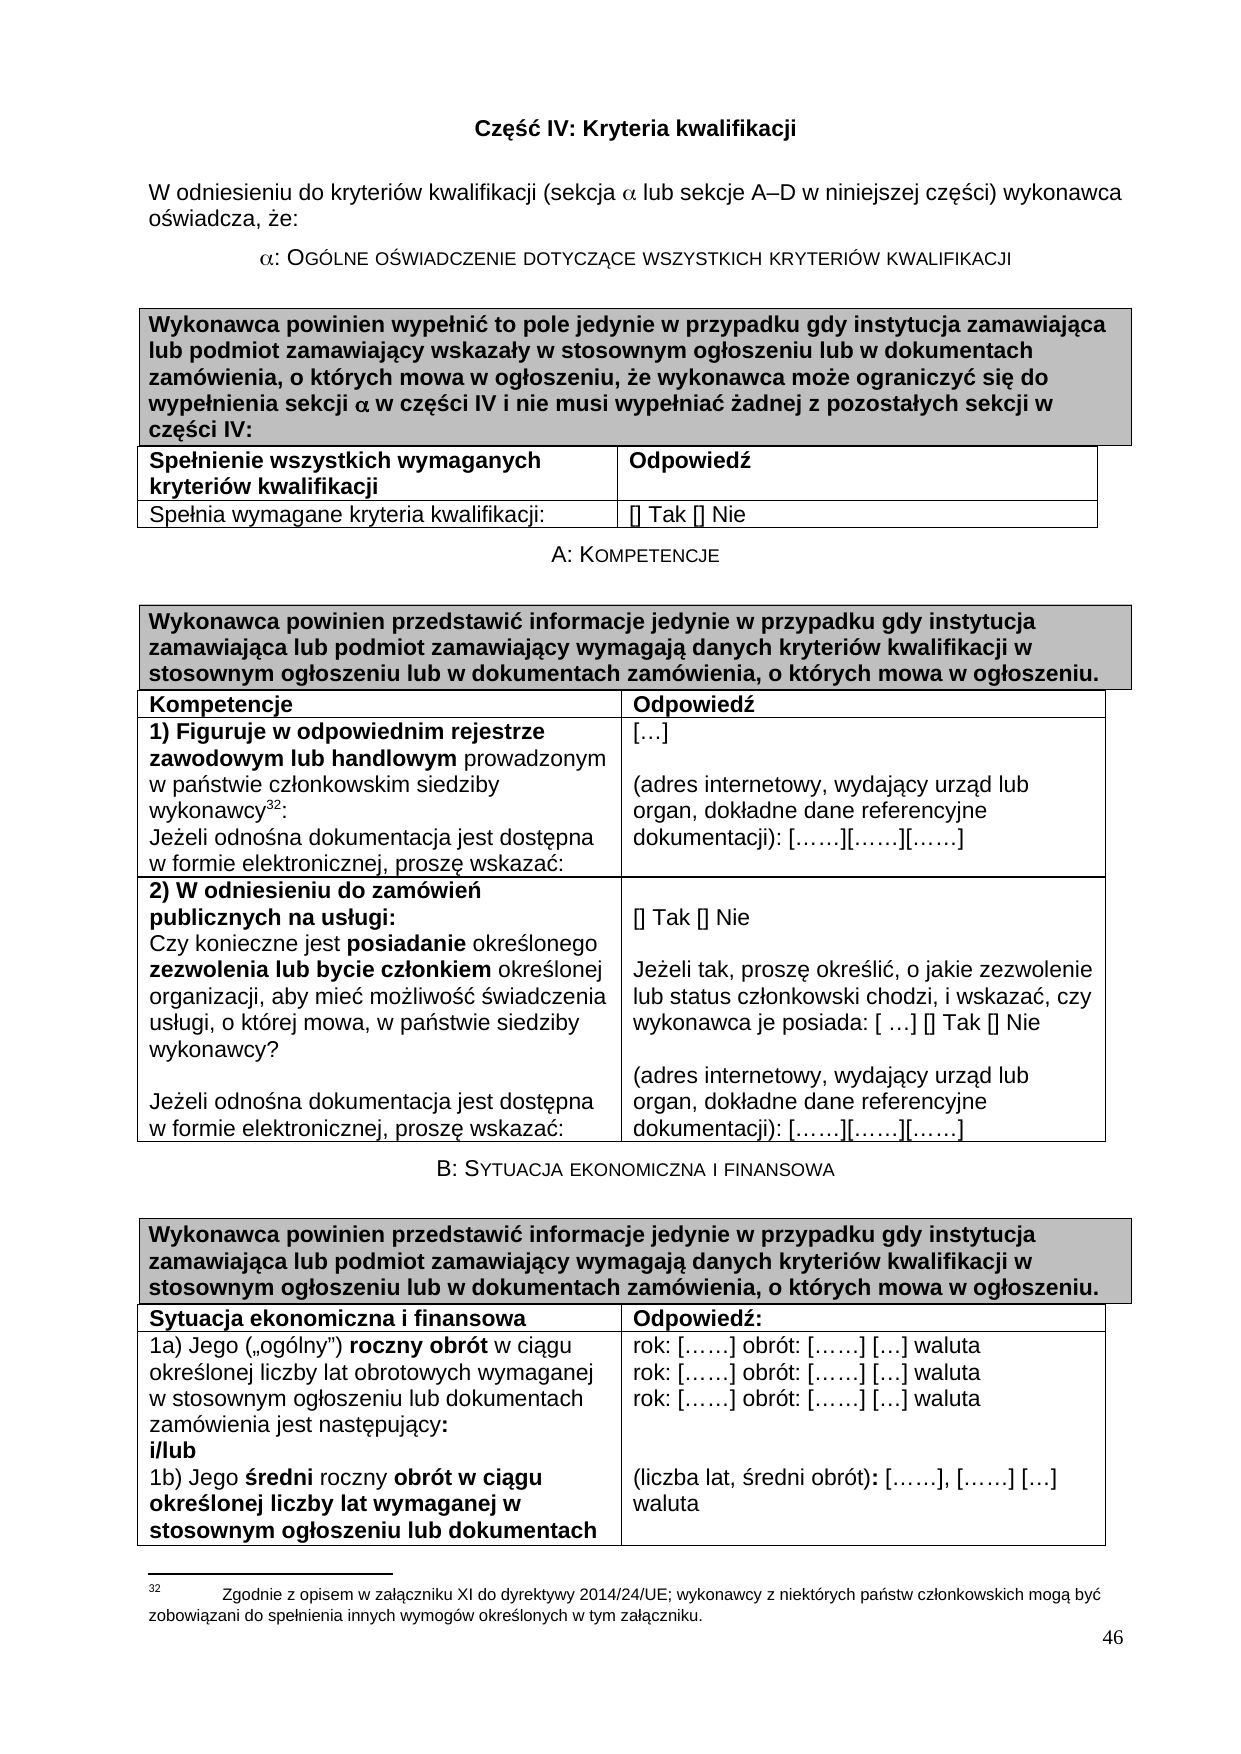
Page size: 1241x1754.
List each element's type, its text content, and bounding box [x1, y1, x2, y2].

table_header Sytuacja ekonomiczna i finansowa [138, 1305, 621, 1331]
title Część IV: Kryteria kwalifikacji [148, 115, 1122, 141]
table_cell [] Tak [] Nie [618, 501, 1097, 527]
table_cell [] Tak [] Nie Jeżeli tak, proszę określić, o jakie zezwolenie lub status członkowski chodzi, i wskazać, czy wykonawca je posiada: [ …] [] Tak [] Nie (adres internetowy, wydający urząd lub organ, dokładne dane referencyjne dokumentacji): [……][……][……] [622, 878, 1105, 1141]
text Wykonawca powinien przedstawić informacje jedynie w przypadku gdy instytucja zamawiająca lub podmiot zamawiający wymagają danych kryteriów kwalifikacji w stosownym ogłoszeniu lub w dokumentach zamówienia, o których mowa w ogłoszeniu. [140, 606, 1131, 689]
table_header Odpowiedź: [622, 1305, 1105, 1331]
title A: Kompetencje [148, 541, 1122, 567]
table_cell 1) Figuruje w odpowiednim rejestrze zawodowym lub handlowym prowadzonym w państwie członkowskim siedziby wykonawcy: Jeżeli odnośna dokumentacja jest dostępna w formie elektronicznej, proszę wskazać: [138, 718, 621, 876]
table_header Odpowiedź [618, 447, 1097, 500]
title : Ogólne oświadczenie dotyczące wszystkich kryteriów kwalifikacji [148, 244, 1122, 270]
text Wykonawca powinien wypełnić to pole jedynie w przypadku gdy instytucja zamawiająca lub podmiot zamawiający wskazały w stosownym ogłoszeniu lub w dokumentach zamówienia, o których mowa w ogłoszeniu, że wykonawca może ograniczyć się do wypełnienia sekcji w części IV i nie musi wypełniać żadnej z pozostałych sekcji w części IV: [140, 309, 1131, 445]
table_cell 2) W odniesieniu do zamówień publicznych na usługi: Czy konieczne jest posiadanie określonego zezwolenia lub bycie członkiem określonej organizacji, aby mieć możliwość świadczenia usługi, o której mowa, w państwie siedziby wykonawcy? Jeżeli odnośna dokumentacja jest dostępna w formie elektronicznej, proszę wskazać: [138, 878, 621, 1141]
text W odniesieniu do kryteriów kwalifikacji (sekcja lub sekcje A–D w niniejszej części) wykonawca oświadcza, że: [148, 179, 1122, 232]
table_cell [138, 1332, 621, 1545]
table_cell Spełnia wymagane kryteria kwalifikacji: [138, 501, 617, 527]
table_header Kompetencje [138, 691, 621, 717]
table_header Odpowiedź [622, 691, 1105, 717]
text Wykonawca powinien przedstawić informacje jedynie w przypadku gdy instytucja zamawiająca lub podmiot zamawiający wymagają danych kryteriów kwalifikacji w stosownym ogłoszeniu lub w dokumentach zamówienia, o których mowa w ogłoszeniu. [140, 1219, 1131, 1303]
table_cell […] (adres internetowy, wydający urząd lub organ, dokładne dane referencyjne dokumentacji): [……][……][……] [622, 718, 1105, 876]
table_header Spełnienie wszystkich wymaganych kryteriów kwalifikacji [138, 447, 617, 500]
title B: Sytuacja ekonomiczna i finansowa [148, 1154, 1122, 1181]
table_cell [622, 1332, 1105, 1545]
